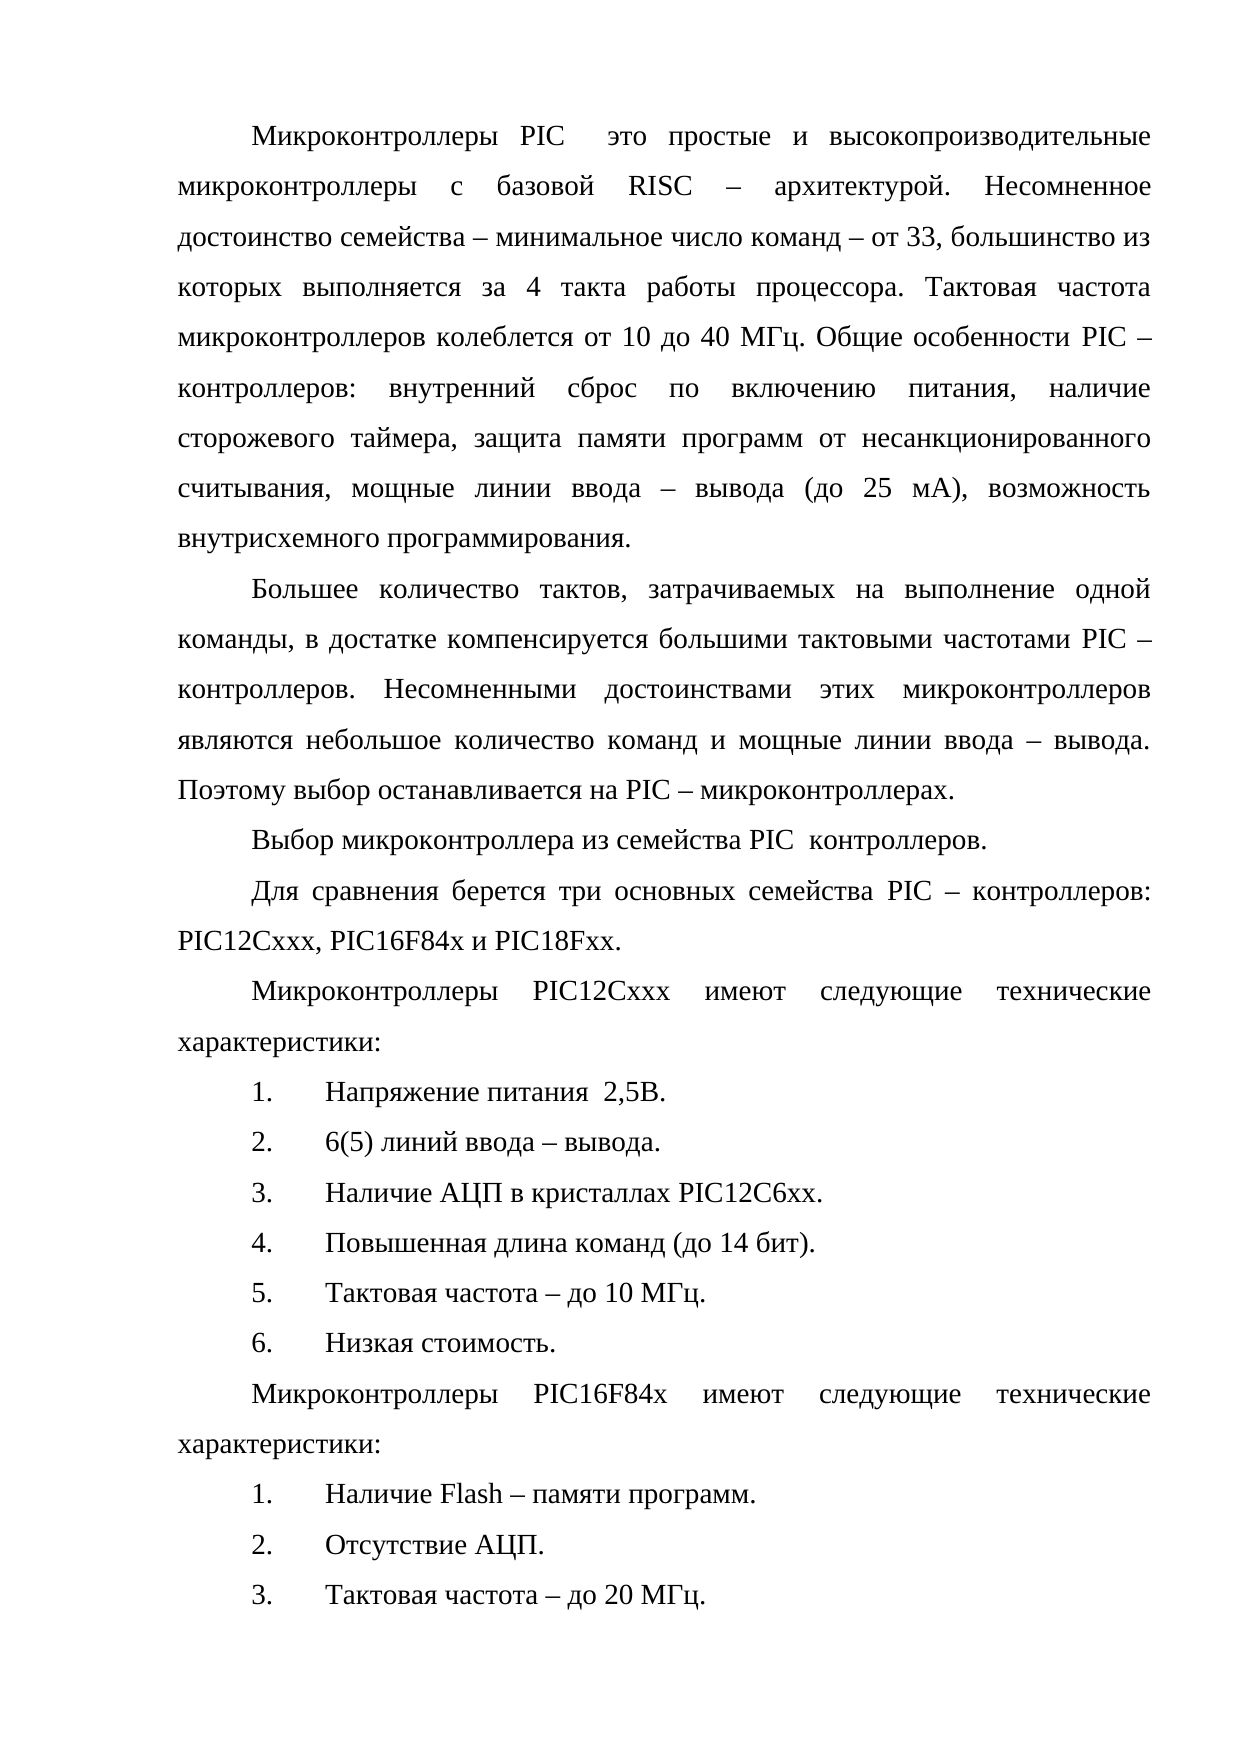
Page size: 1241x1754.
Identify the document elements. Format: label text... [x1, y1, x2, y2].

list Напряжение питания 2,5В. [177, 1074, 1152, 1108]
text Микроконтроллеры PIC это простые и высокопроизводительные микроконтроллеры с базовой RISC – архитектурой. Несомненное достоинство семейства – минимальное число команд – от 33, большинство из которых выполняется за 4 такта работы процессора. Тактовая частота микроконтроллеров колеблется от 10 до 40 МГц. Общие особенности PIC – контроллеров: внутренний сброс по включению питания, наличие сторожевого таймера, защита памяти программ от несанкционированного считывания, мощные линии ввода – вывода (до 25 мА), возможность внутрисхемного программирования. [177, 118, 1152, 554]
text Выбор микроконтроллера из семейства PIC контроллеров. [177, 822, 1152, 856]
text Для сравнения берется три основных семейства PIC – контроллеров: PIC12Cxxx, PIC16F84x и PIC18Fxx. [177, 873, 1152, 957]
text Большее количество тактов, затрачиваемых на выполнение одной команды, в достатке компенсируется большими тактовыми частотами PIC – контроллеров. Несомненными достоинствами этих микроконтроллеров являются небольшое количество команд и мощные линии ввода – вывода. Поэтому выбор останавливается на PIC – микроконтроллерах. [177, 571, 1152, 806]
list Отсутствие АЦП. [177, 1527, 1152, 1560]
list Тактовая частота – до 10 МГц. [177, 1275, 1152, 1309]
list Низкая стоимость. [177, 1326, 1152, 1359]
list Наличие Flash – памяти программ. [177, 1477, 1152, 1510]
list Наличие АЦП в кристаллах PIC12C6xx. [177, 1175, 1152, 1208]
list 6(5) линий ввода – вывода. [177, 1124, 1152, 1158]
list Повышенная длина команд (до 14 бит). [177, 1225, 1152, 1258]
list Тактовая частота – до 20 МГц. [177, 1577, 1152, 1611]
text Микроконтроллеры PIC16F84x имеют следующие технические характеристики: [177, 1376, 1152, 1460]
text Микроконтроллеры PIC12Cxxx имеют следующие технические характеристики: [177, 973, 1152, 1057]
